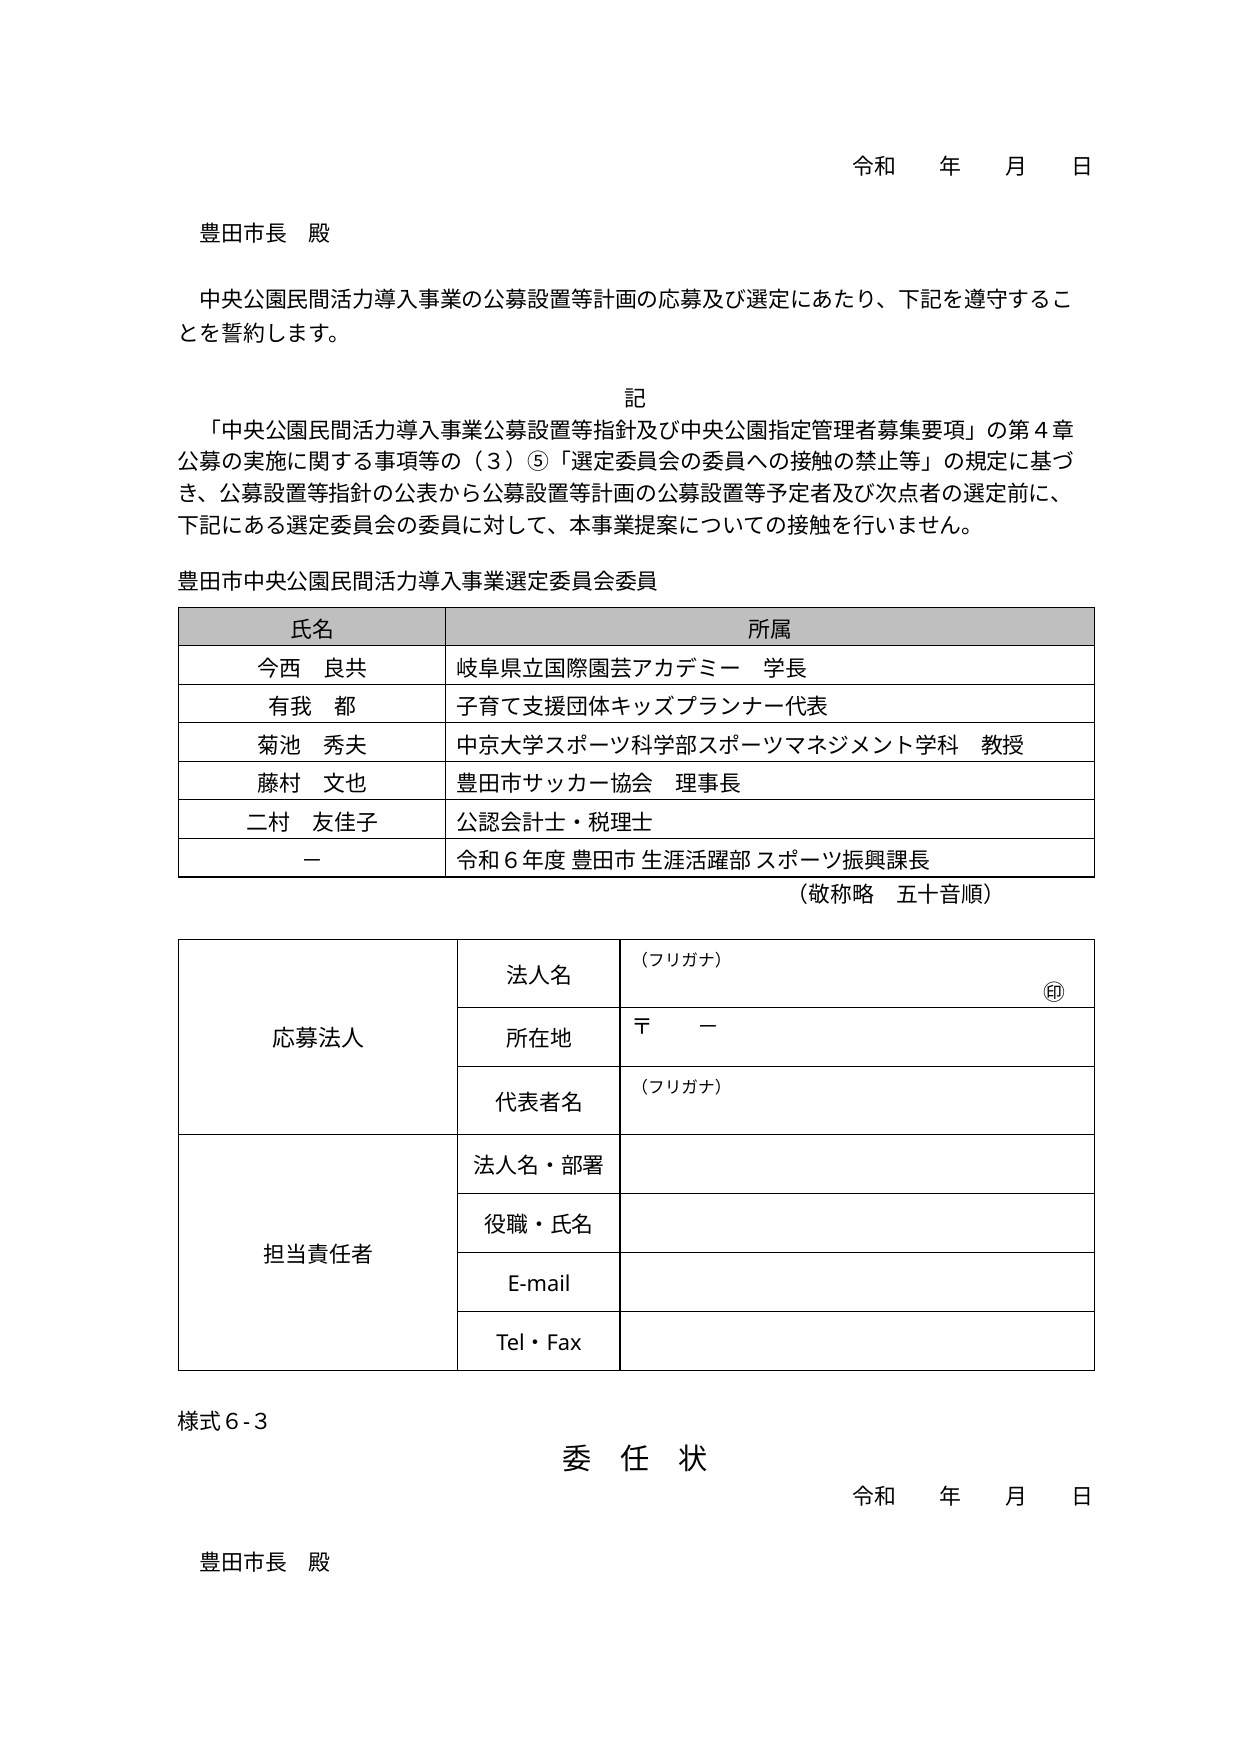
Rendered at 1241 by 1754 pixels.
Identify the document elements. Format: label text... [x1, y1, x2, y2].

table_cell 藤村 文也 [179, 762, 445, 799]
table_header （フリガナ） ㊞ [621, 940, 1094, 1007]
table_header 応募法人 [179, 940, 457, 1133]
text 豊田市長 殿 [177, 214, 1092, 248]
table_cell 有我 都 [179, 685, 445, 722]
table_cell E-mail [458, 1253, 619, 1311]
table_header 所属 [446, 608, 1094, 645]
table_cell 菊池 秀夫 [179, 723, 445, 761]
text （敬称略 五十音順） [177, 877, 1005, 909]
text 中央公園民間活力導入事業の公募設置等計画の応募及び選定にあたり、下記を遵守することを誓約します。 [177, 281, 1092, 348]
table_cell 豊田市サッカー協会 理事長 [446, 762, 1094, 799]
table_cell 岐阜県立国際園芸アカデミー 学長 [446, 646, 1094, 684]
table_cell 中京大学スポーツ科学部スポーツマネジメント学科 教授 [446, 723, 1094, 761]
table_cell 担当責任者 [179, 1135, 457, 1370]
subtitle 記 [177, 381, 1092, 413]
text 豊田市中央公園民間活力導入事業選定委員会委員 [177, 569, 1092, 594]
table_header 法人名 [458, 940, 619, 1007]
table_cell 今西 良共 [179, 646, 445, 684]
table_cell Tel・Fax [458, 1312, 619, 1370]
table_cell 公認会計士・税理士 [446, 800, 1094, 838]
table_cell 法人名・部署 [458, 1135, 619, 1192]
table_cell [621, 1253, 1094, 1311]
table_cell 役職・氏名 [458, 1194, 619, 1252]
text 令和 年 月 日 [177, 1477, 1092, 1511]
table_cell 代表者名 [458, 1067, 619, 1133]
table_cell 令和６年度 豊田市 生涯活躍部 スポーツ振興課長 [446, 839, 1094, 876]
table_cell [621, 1194, 1094, 1252]
table_cell 〒 － [621, 1008, 1094, 1066]
subtitle 「中央公園民間活力導入事業公募設置等指針及び中央公園指定管理者募集要項」の第４章公募の実施に関する事項等の（３）⑤「選定委員会の委員への接触の禁止等」の規定に基づき、公募設置等指針の公表から公募設置等計画の公募設置等予定者及び次点者の選定前に、下記にある選定委員会の委員に対して、本事業提案についての接触を行いません。 [177, 413, 1092, 539]
text 委 任 状 [177, 1436, 1092, 1477]
table_cell 子育て支援団体キッズプランナー代表 [446, 685, 1094, 722]
table_cell [621, 1135, 1094, 1192]
subtitle 様式６-３ [177, 1404, 1092, 1436]
table_cell （フリガナ） [621, 1067, 1094, 1133]
text 令和 年 月 日 [177, 148, 1092, 181]
text 豊田市長 殿 [177, 1544, 1092, 1577]
table_cell 二村 友佳子 [179, 800, 445, 838]
table_cell － [179, 839, 445, 876]
table_cell [621, 1312, 1094, 1370]
table_cell 所在地 [458, 1008, 619, 1066]
table_header 氏名 [179, 608, 445, 645]
